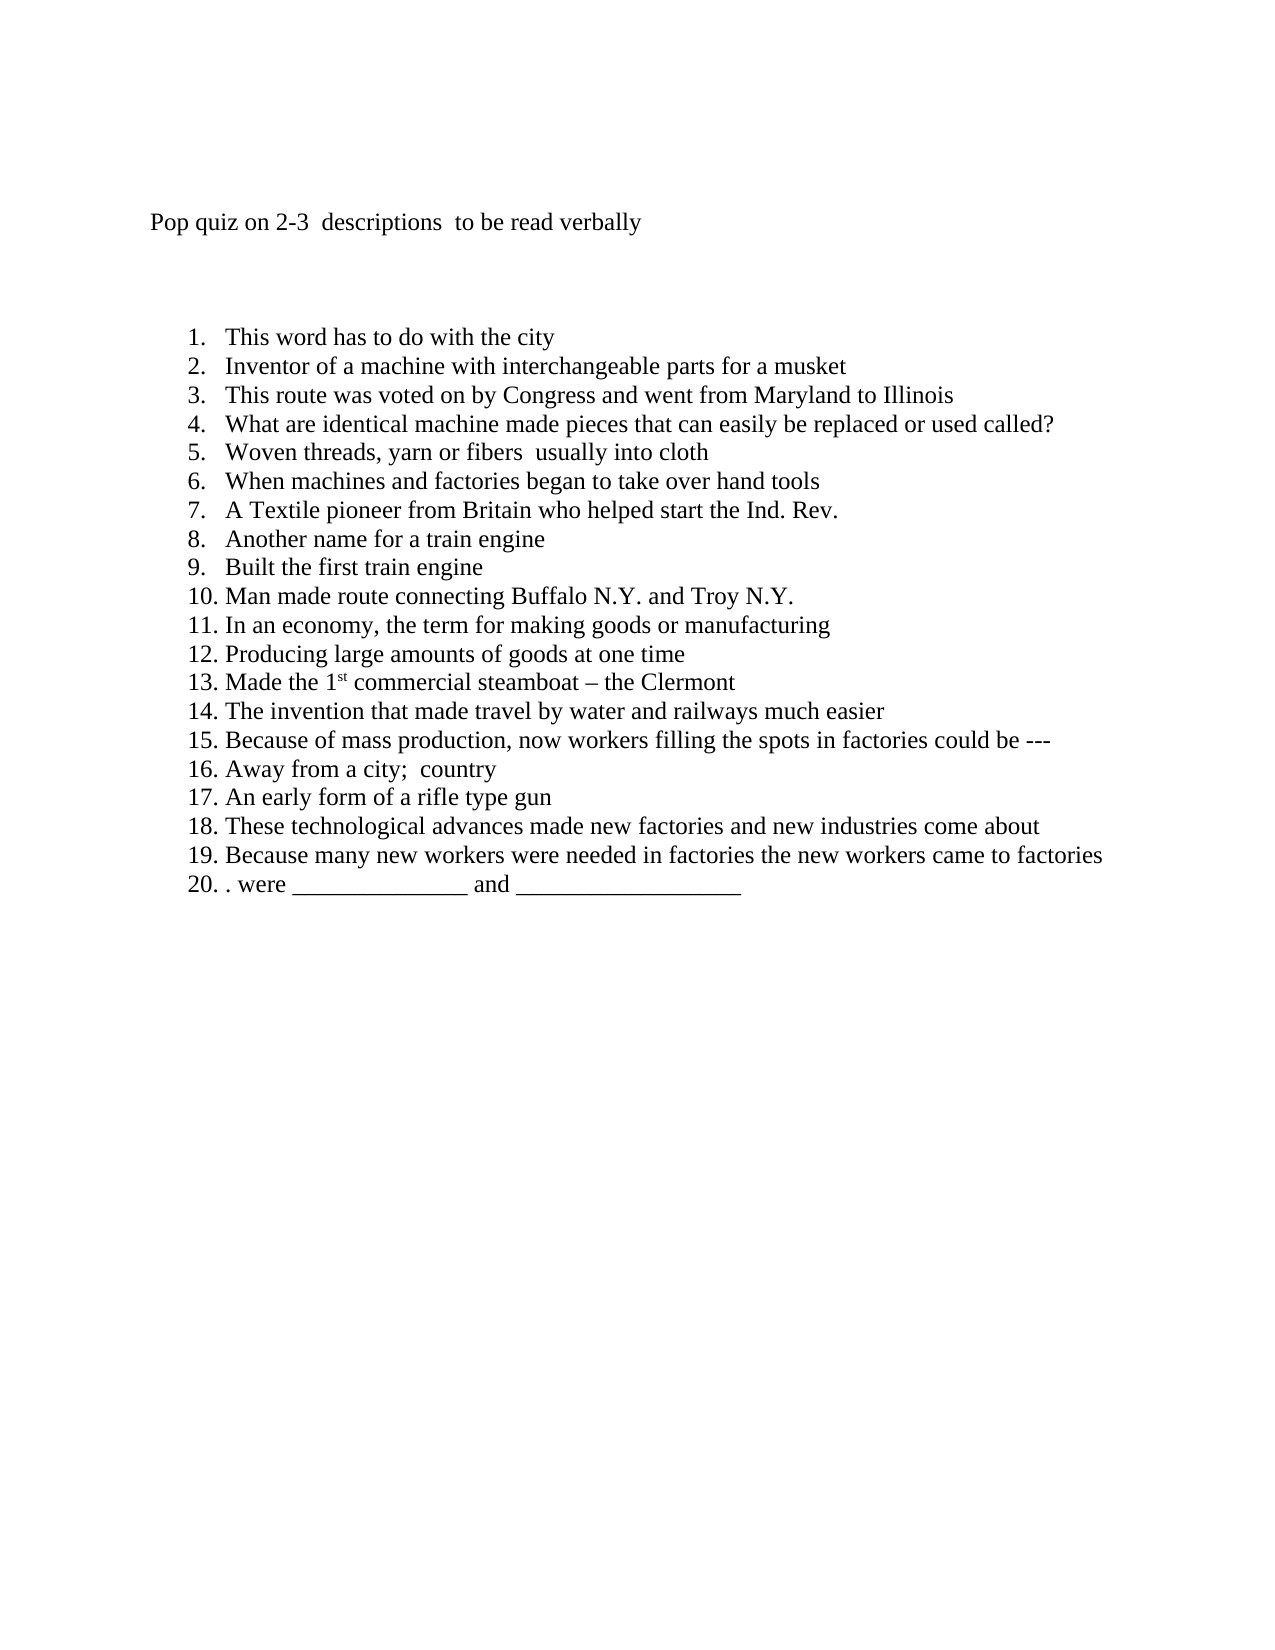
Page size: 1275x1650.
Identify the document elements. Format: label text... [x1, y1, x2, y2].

list The invention that made travel by water and railways much easier [187, 696, 1125, 725]
list This word has to do with the city [187, 322, 1125, 351]
list These technological advances made new factories and new industries come about [187, 811, 1125, 840]
list Because of mass production, now workers filling the spots in factories could be --- [187, 725, 1125, 754]
list Because many new workers were needed in factories the new workers came to factories [187, 840, 1125, 869]
list Another name for a train engine [187, 524, 1125, 552]
list . were ______________ and __________________ [187, 869, 1125, 897]
list This route was voted on by Congress and went from Maryland to Illinois [187, 380, 1125, 409]
list Man made route connecting Buffalo N.Y. and Troy N.Y. [187, 581, 1125, 610]
list What are identical machine made pieces that can easily be replaced or used called? [187, 409, 1125, 437]
text Pop quiz on 2-3 descriptions to be read verbally [150, 207, 1125, 236]
list Made the 1st commercial steamboat – the Clermont [187, 667, 1125, 696]
list Woven threads, yarn or fibers usually into cloth [187, 437, 1125, 466]
list An early form of a rifle type gun [187, 782, 1125, 811]
list When machines and factories began to take over hand tools [187, 466, 1125, 495]
list Inventor of a machine with interchangeable parts for a musket [187, 351, 1125, 380]
list Producing large amounts of goods at one time [187, 639, 1125, 667]
list Away from a city; country [187, 754, 1125, 782]
list In an economy, the term for making goods or manufacturing [187, 610, 1125, 639]
list A Textile pioneer from Britain who helped start the Ind. Rev. [187, 495, 1125, 524]
list Built the first train engine [187, 552, 1125, 581]
